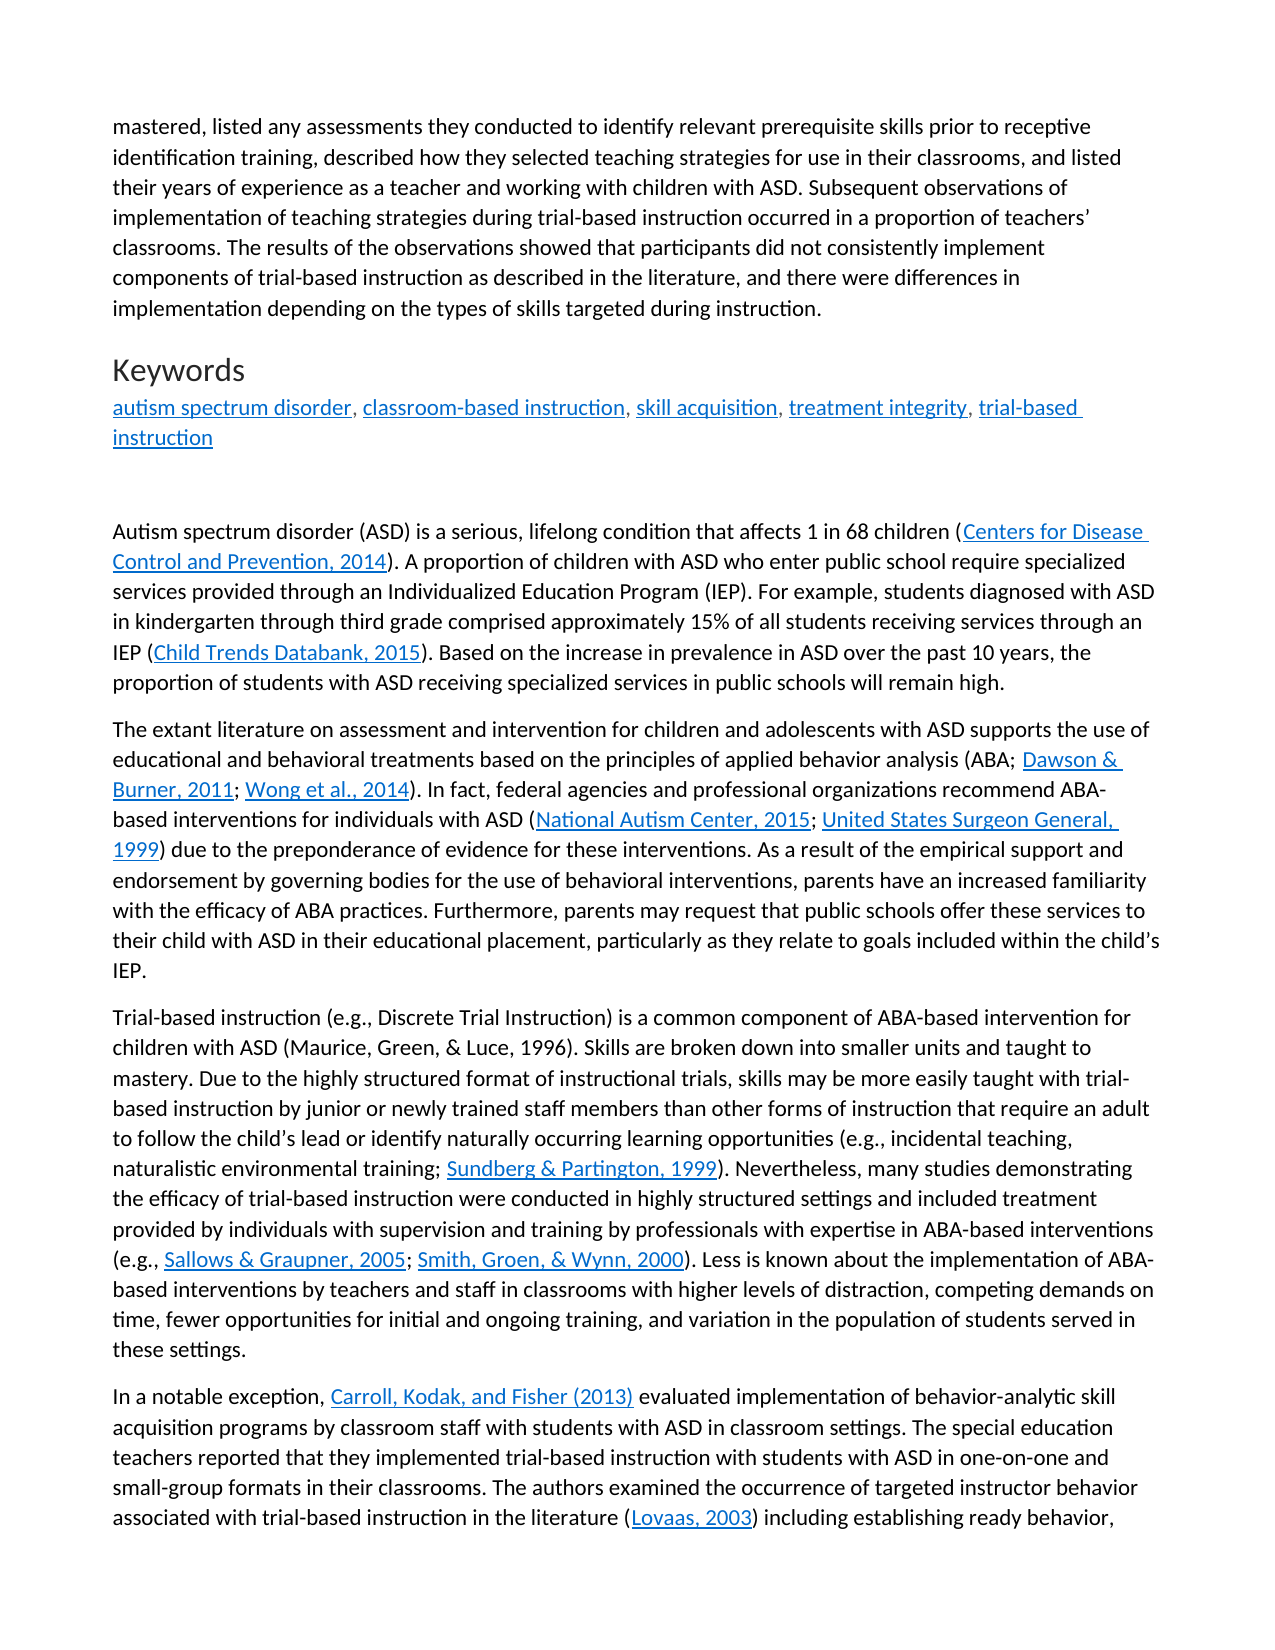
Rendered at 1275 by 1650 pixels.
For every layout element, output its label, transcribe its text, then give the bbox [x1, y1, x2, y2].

text The extant literature on assessment and intervention for children and adolescents with ASD supports the use of educational and behavioral treatments based on the principles of applied behavior analysis (ABA; Dawson & Burner, 2011; Wong et al., 2014). In fact, federal agencies and professional organizations recommend ABA-based interventions for individuals with ASD (National Autism Center, 2015; United States Surgeon General, 1999) due to the preponderance of evidence for these interventions. As a result of the empirical support and endorsement by governing bodies for the use of behavioral interventions, parents have an increased familiarity with the efficacy of ABA practices. Furthermore, parents may request that public schools offer these services to their child with ASD in their educational placement, particularly as they relate to goals included within the child’s IEP. [112, 715, 1162, 984]
text Autism spectrum disorder (ASD) is a serious, lifelong condition that affects 1 in 68 children (Centers for Disease Control and Prevention, 2014). A proportion of children with ASD who enter public school require specialized services provided through an Individualized Education Program (IEP). For example, students diagnosed with ASD in kindergarten through third grade comprised approximately 15% of all students receiving services through an IEP (Child Trends Databank, 2015). Based on the increase in prevalence in ASD over the past 10 years, the proportion of students with ASD receiving specialized services in public schools will remain high. [112, 517, 1162, 696]
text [112, 112, 1162, 322]
text autism spectrum disorder, classroom-based instruction, skill acquisition, treatment integrity, trial-based instruction [112, 393, 1162, 451]
subtitle Keywords [112, 349, 1162, 390]
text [112, 1382, 1162, 1531]
text Trial-based instruction (e.g., Discrete Trial Instruction) is a common component of ABA-based intervention for children with ASD (Maurice, Green, & Luce, 1996). Skills are broken down into smaller units and taught to mastery. Due to the highly structured format of instructional trials, skills may be more easily taught with trial-based instruction by junior or newly trained staff members than other forms of instruction that require an adult to follow the child’s lead or identify naturally occurring learning opportunities (e.g., incidental teaching, naturalistic environmental training; Sundberg & Partington, 1999). Nevertheless, many studies demonstrating the efficacy of trial-based instruction were conducted in highly structured settings and included treatment provided by individuals with supervision and training by professionals with expertise in ABA-based interventions (e.g., Sallows & Graupner, 2005; Smith, Groen, & Wynn, 2000). Less is known about the implementation of ABA-based interventions by teachers and staff in classrooms with higher levels of distraction, competing demands on time, fewer opportunities for initial and ongoing training, and variation in the population of students served in these settings. [112, 1003, 1162, 1364]
